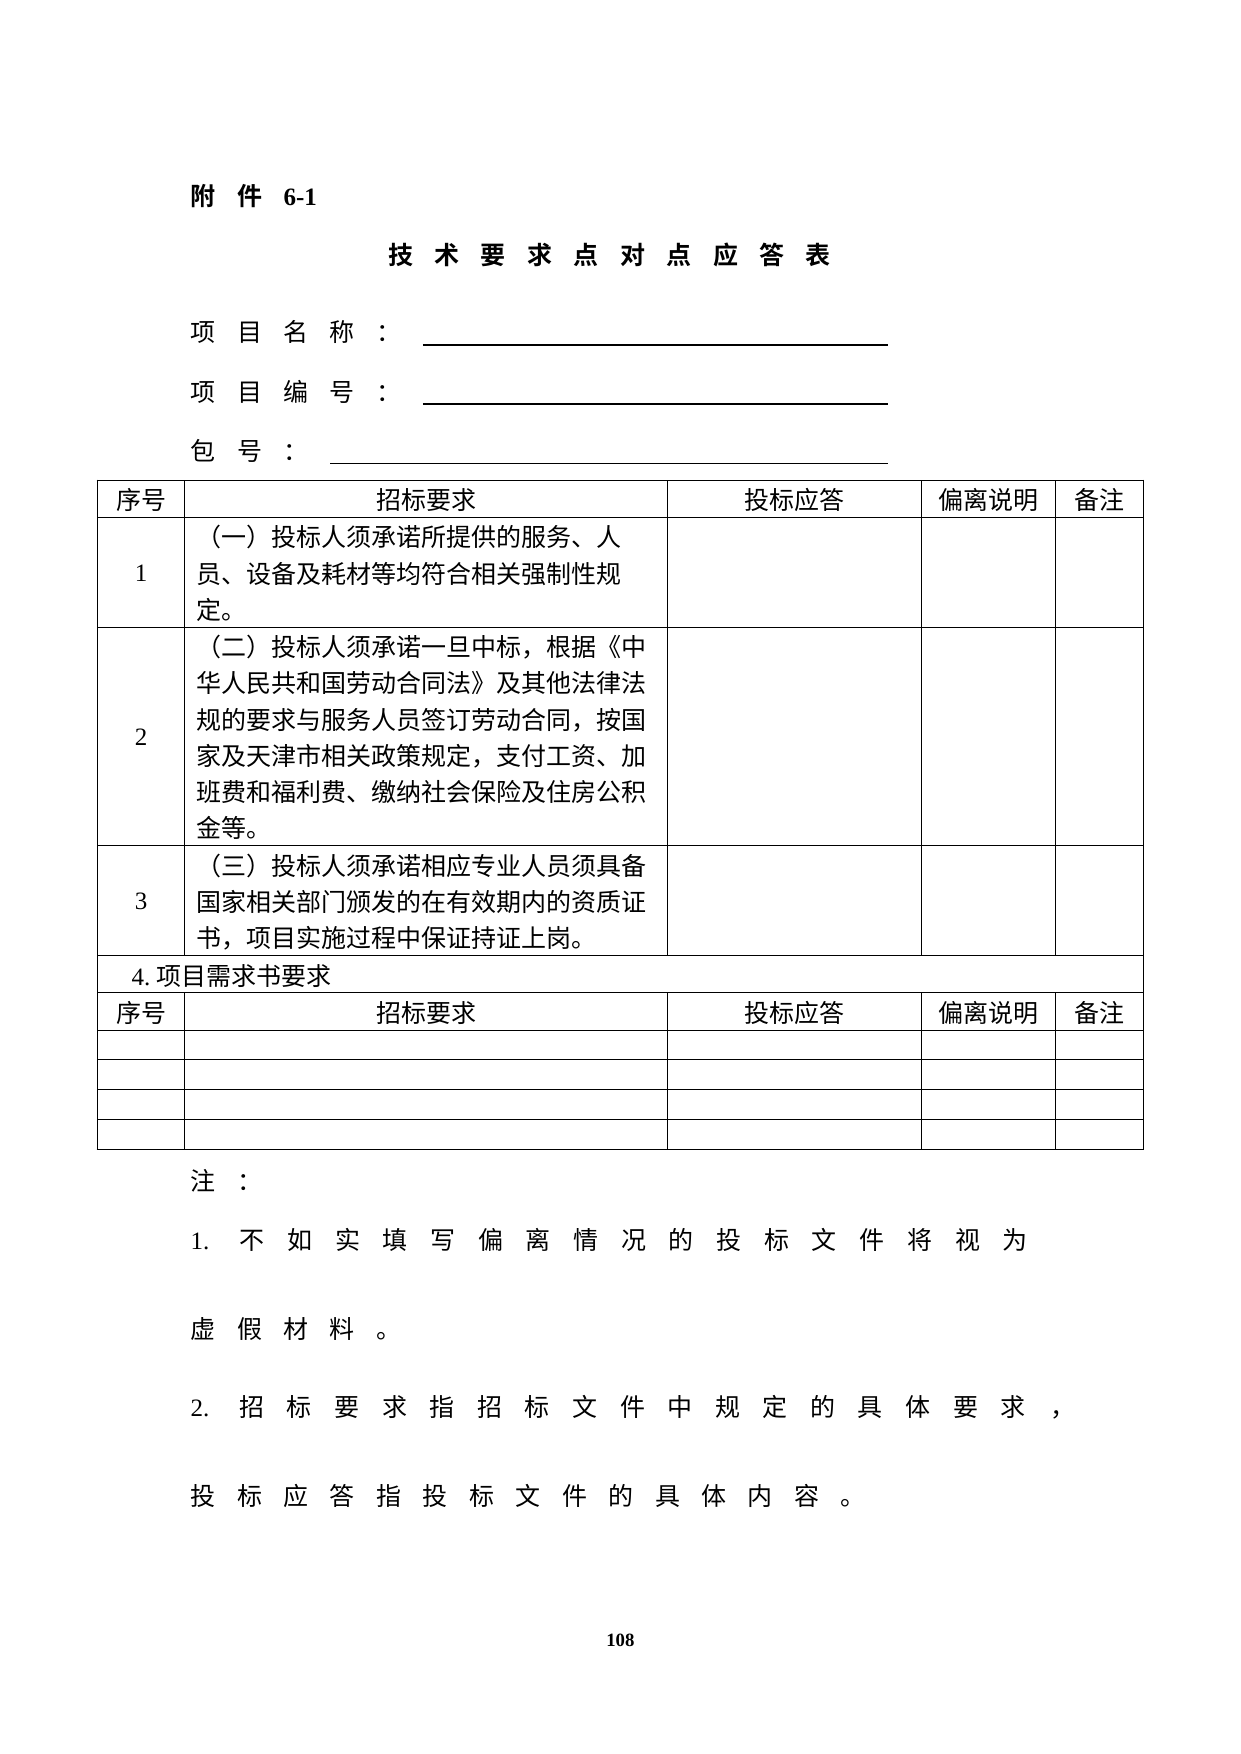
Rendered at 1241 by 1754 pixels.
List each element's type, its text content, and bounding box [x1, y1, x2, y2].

table_cell 3 [98, 846, 184, 955]
text 包号： [190, 420, 1050, 479]
table_cell [185, 1031, 667, 1059]
table_header 招标要求 [185, 481, 667, 517]
table_header 备注 [1056, 481, 1143, 517]
table_cell [1056, 1120, 1143, 1149]
table_cell [185, 1120, 667, 1149]
table_cell （一）投标人须承诺所提供的服务、人员、设备及耗材等均符合相关强制性规定。 [185, 518, 667, 627]
table_cell [668, 628, 921, 845]
table_cell [185, 1090, 667, 1119]
text 1. 不如实填写偏离情况的投标文件将视为虚假材料。 [190, 1209, 1050, 1357]
table_cell [98, 1031, 184, 1059]
table_cell [922, 1090, 1055, 1119]
table_cell [922, 1120, 1055, 1149]
table_cell [668, 1090, 921, 1119]
table_cell [1056, 628, 1143, 845]
text 附件6-1 [190, 164, 1050, 224]
table_cell [668, 1060, 921, 1089]
table_cell 序号 [98, 993, 184, 1029]
table_header 投标应答 [668, 481, 921, 517]
text 技术要求点对点应答表 [190, 224, 1050, 283]
table_cell [1056, 1090, 1143, 1119]
table_cell [922, 846, 1055, 955]
table_cell [922, 1031, 1055, 1059]
table_cell 4. 项目需求书要求 [98, 956, 1143, 992]
table_cell [1056, 518, 1143, 627]
table_cell [922, 1060, 1055, 1089]
table_cell [922, 628, 1055, 845]
table_cell （二）投标人须承诺一旦中标，根据《中华人民共和国劳动合同法》及其他法律法规的要求与服务人员签订劳动合同，按国家及天津市相关政策规定，支付工资、加班费和福利费、缴纳社会保险及住房公积金等。 [185, 628, 667, 845]
table_cell [668, 846, 921, 955]
text 2. 招标要求指招标文件中规定的具体要求，投标应答指投标文件的具体内容。 [190, 1376, 1050, 1524]
table_cell 偏离说明 [922, 993, 1055, 1029]
table_cell 1 [98, 518, 184, 627]
table_cell [668, 518, 921, 627]
table_cell （三）投标人须承诺相应专业人员须具备国家相关部门颁发的在有效期内的资质证书，项目实施过程中保证持证上岗。 [185, 846, 667, 955]
table_cell [1056, 1060, 1143, 1089]
table_cell [98, 1120, 184, 1149]
table_cell [668, 1120, 921, 1149]
table_cell 2 [98, 628, 184, 845]
table_cell [922, 518, 1055, 627]
table_cell [1056, 846, 1143, 955]
table_cell [185, 1060, 667, 1089]
text 项目编号： [190, 361, 1050, 420]
text 注： [190, 1150, 1050, 1209]
table_cell [98, 1090, 184, 1119]
table_cell [1056, 1031, 1143, 1059]
table_cell [98, 1060, 184, 1089]
table_cell 投标应答 [668, 993, 921, 1029]
table_header 序号 [98, 481, 184, 517]
table_header 偏离说明 [922, 481, 1055, 517]
table_cell 招标要求 [185, 993, 667, 1029]
text 项目名称： [190, 301, 1050, 361]
table_cell 备注 [1056, 993, 1143, 1029]
table_cell [668, 1031, 921, 1059]
